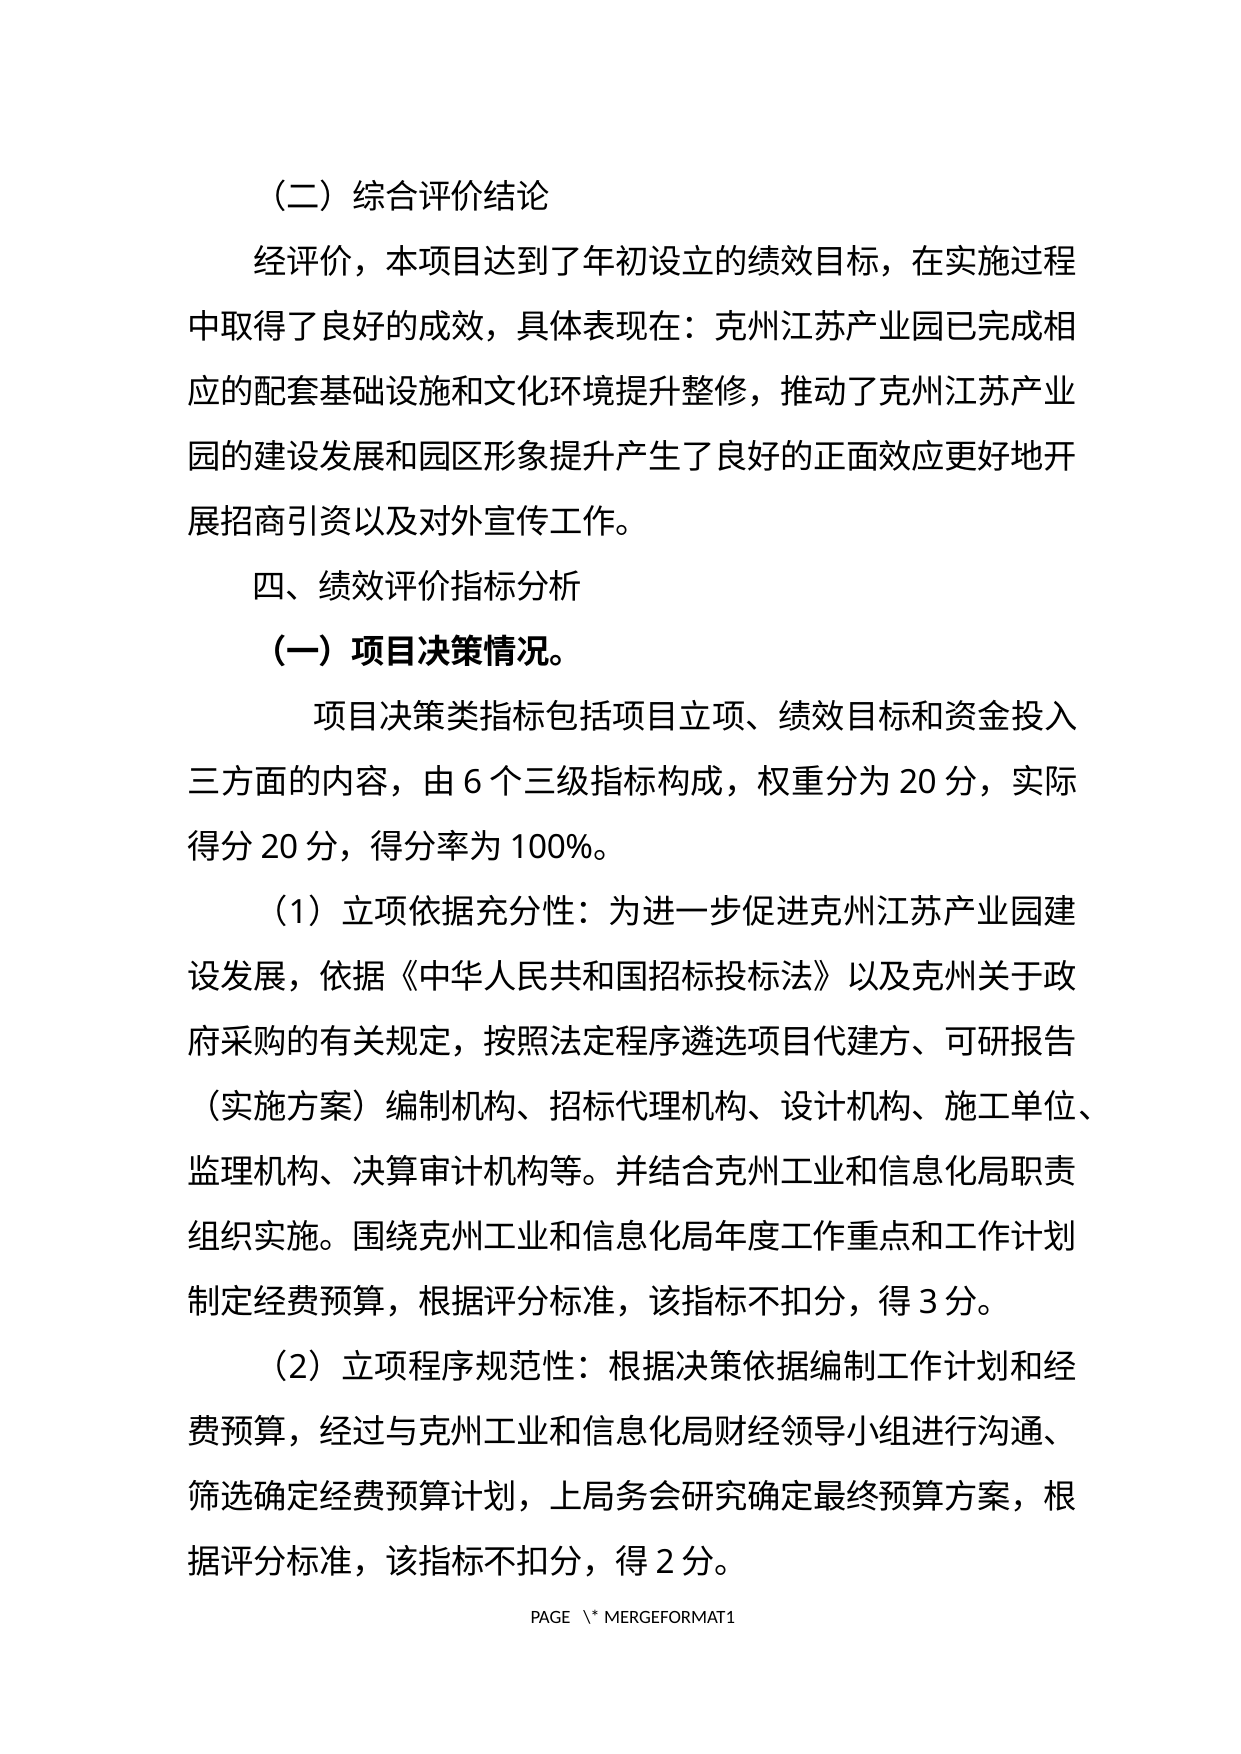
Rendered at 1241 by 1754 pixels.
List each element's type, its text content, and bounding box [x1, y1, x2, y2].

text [187, 162, 1078, 552]
text （一）项目决策情况。 [187, 617, 1078, 682]
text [187, 682, 1078, 1592]
text 四、绩效评价指标分析 [187, 552, 1078, 617]
